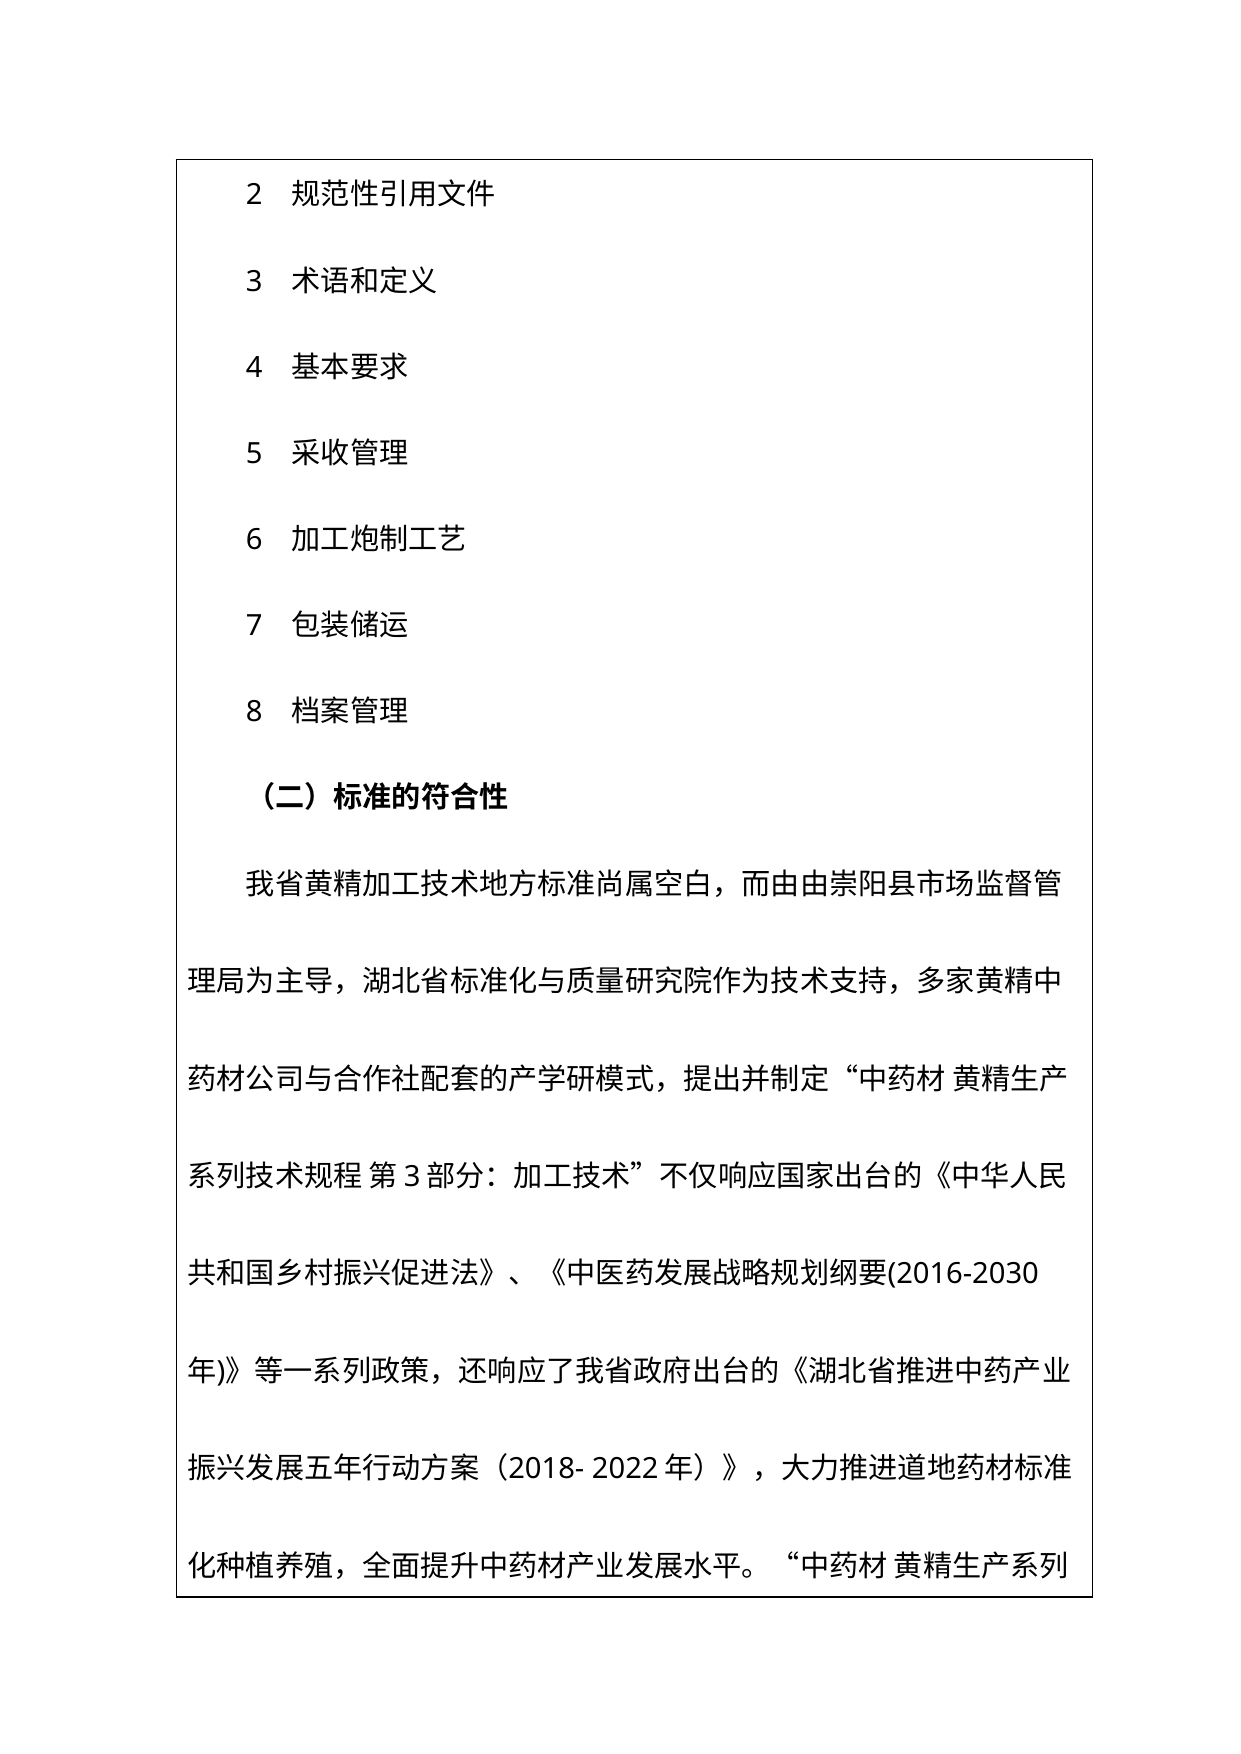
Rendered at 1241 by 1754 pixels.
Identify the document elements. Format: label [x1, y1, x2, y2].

table_cell [177, 160, 1092, 1596]
